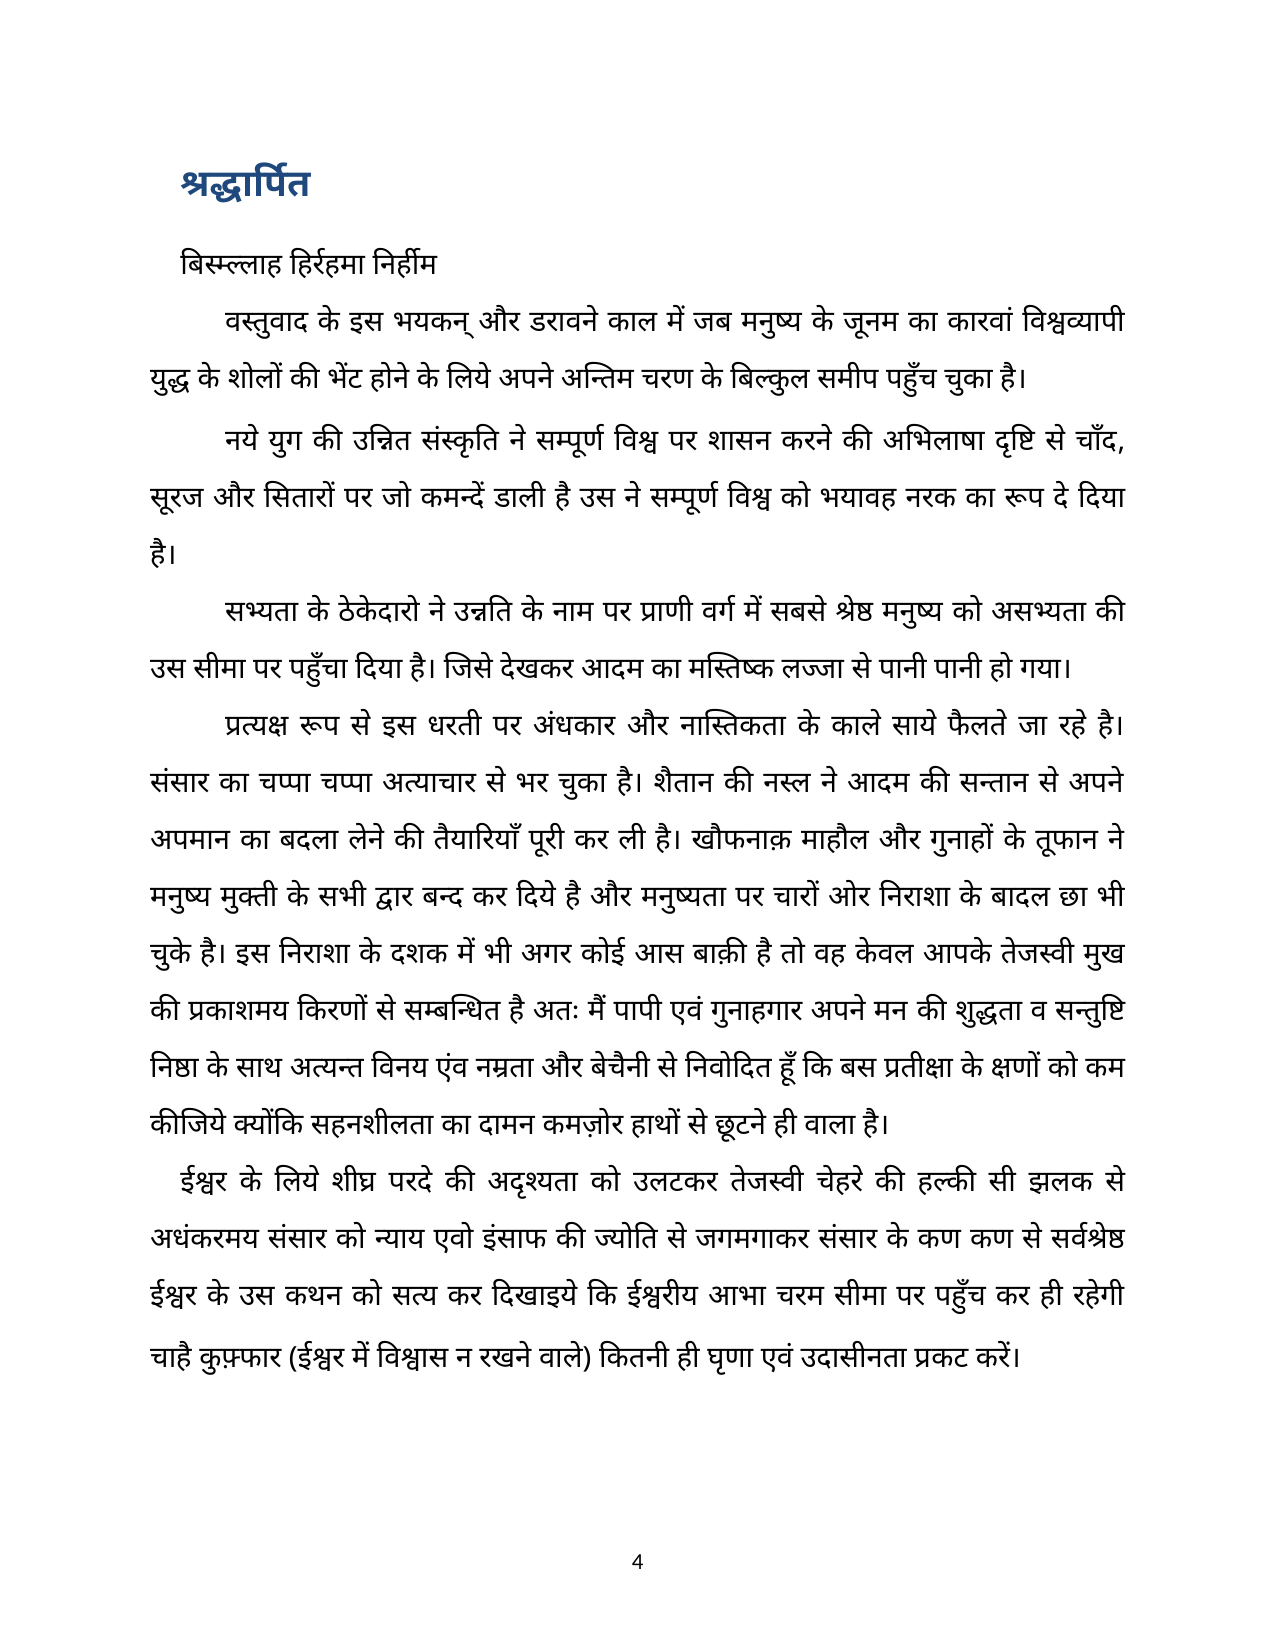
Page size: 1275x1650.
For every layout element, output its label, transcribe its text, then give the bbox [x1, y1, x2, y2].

subtitle श्रद्धार्पित [150, 162, 1125, 211]
text बिस्म्ल्लाह हिर्रहमा निर्हीम [150, 248, 1125, 286]
text सभ्यता के ठेकेदारो ने उन्नति के नाम पर प्राणी वर्ग में सबसे श्रेष्ठ मनुष्य को असभ्यता की उस सीमा पर पहुँचा दिया है। जिसे देखकर आदम का मस्तिष्क लज्जा से पानी पानी हो गया। [150, 595, 1125, 690]
text वस्तुवाद के इस भयकन् और डरावने काल में जब मनुष्य के जूनम का कारवां विश्वव्यापी युद्ध के शोलों की भेंट होने के लिये अपने अन्तिम चरण के बिल्कुल समीप पहुँच चुका है। [150, 305, 1125, 400]
text ईश्वर के लिये शीघ्र परदे की अदृश्यता को उलटकर तेजस्वी चेहरे की हल्की सी झलक से अधंकरमय संसार को न्याय एवो इंसाफ की ज्योति से जगमगाकर संसार के कण कण से सर्वश्रेष्ठ ईश्वर के उस कथन को सत्य कर दिखाइये कि ईश्वरीय आभा चरम सीमा पर पहुँच कर ही रहेगी चाहै कुफ़्फार (ईश्वर में विश्वास न रखने वाले) कितनी ही घृणा एवं उदासीनता प्रकट करें। [150, 1165, 1125, 1380]
text प्रत्यक्ष रूप से इस धरती पर अंधकार और नास्तिकता के काले साये फैलते जा रहे है। संसार का चप्पा चप्पा अत्याचार से भर चुका है। शैतान की नस्ल ने आदम की सन्तान से अपने अपमान का बदला लेने की तैयारियाँ पूरी कर ली है। खौफनाक़ माहौल और गुनाहों के तूफान ने मनुष्य मुक्ती के सभी द्वार बन्द कर दिये है और मनुष्यता पर चारों ओर निराशा के बादल छा भी चुके है। इस निराशा के दशक में भी अगर कोई आस बाक़ी है तो वह केवल आपके तेजस्वी मुख की प्रकाशमय किरणों से सम्बन्धित है अतः मैं पापी एवं गुनाहगार अपने मन की शुद्धता व सन्तुष्टि निष्ठा के साथ अत्यन्त विनय एंव नम्रता और बेचैनी से निवोदित हूँ कि बस प्रतीक्षा के क्षणों को कम कीजिये क्योंकि सहनशीलता का दामन कमज़ोर हाथों से छूटने ही वाला है। [150, 709, 1125, 1146]
text नये युग की उन्नित संस्कृति ने सम्पूर्ण विश्व पर शासन करने की अभिलाषा दृष्टि से चाँद, सूरज और सितारों पर जो कमन्दें डाली है उस ने सम्पूर्ण विश्व को भयावह नरक का रूप दे दिया है। [150, 419, 1125, 576]
